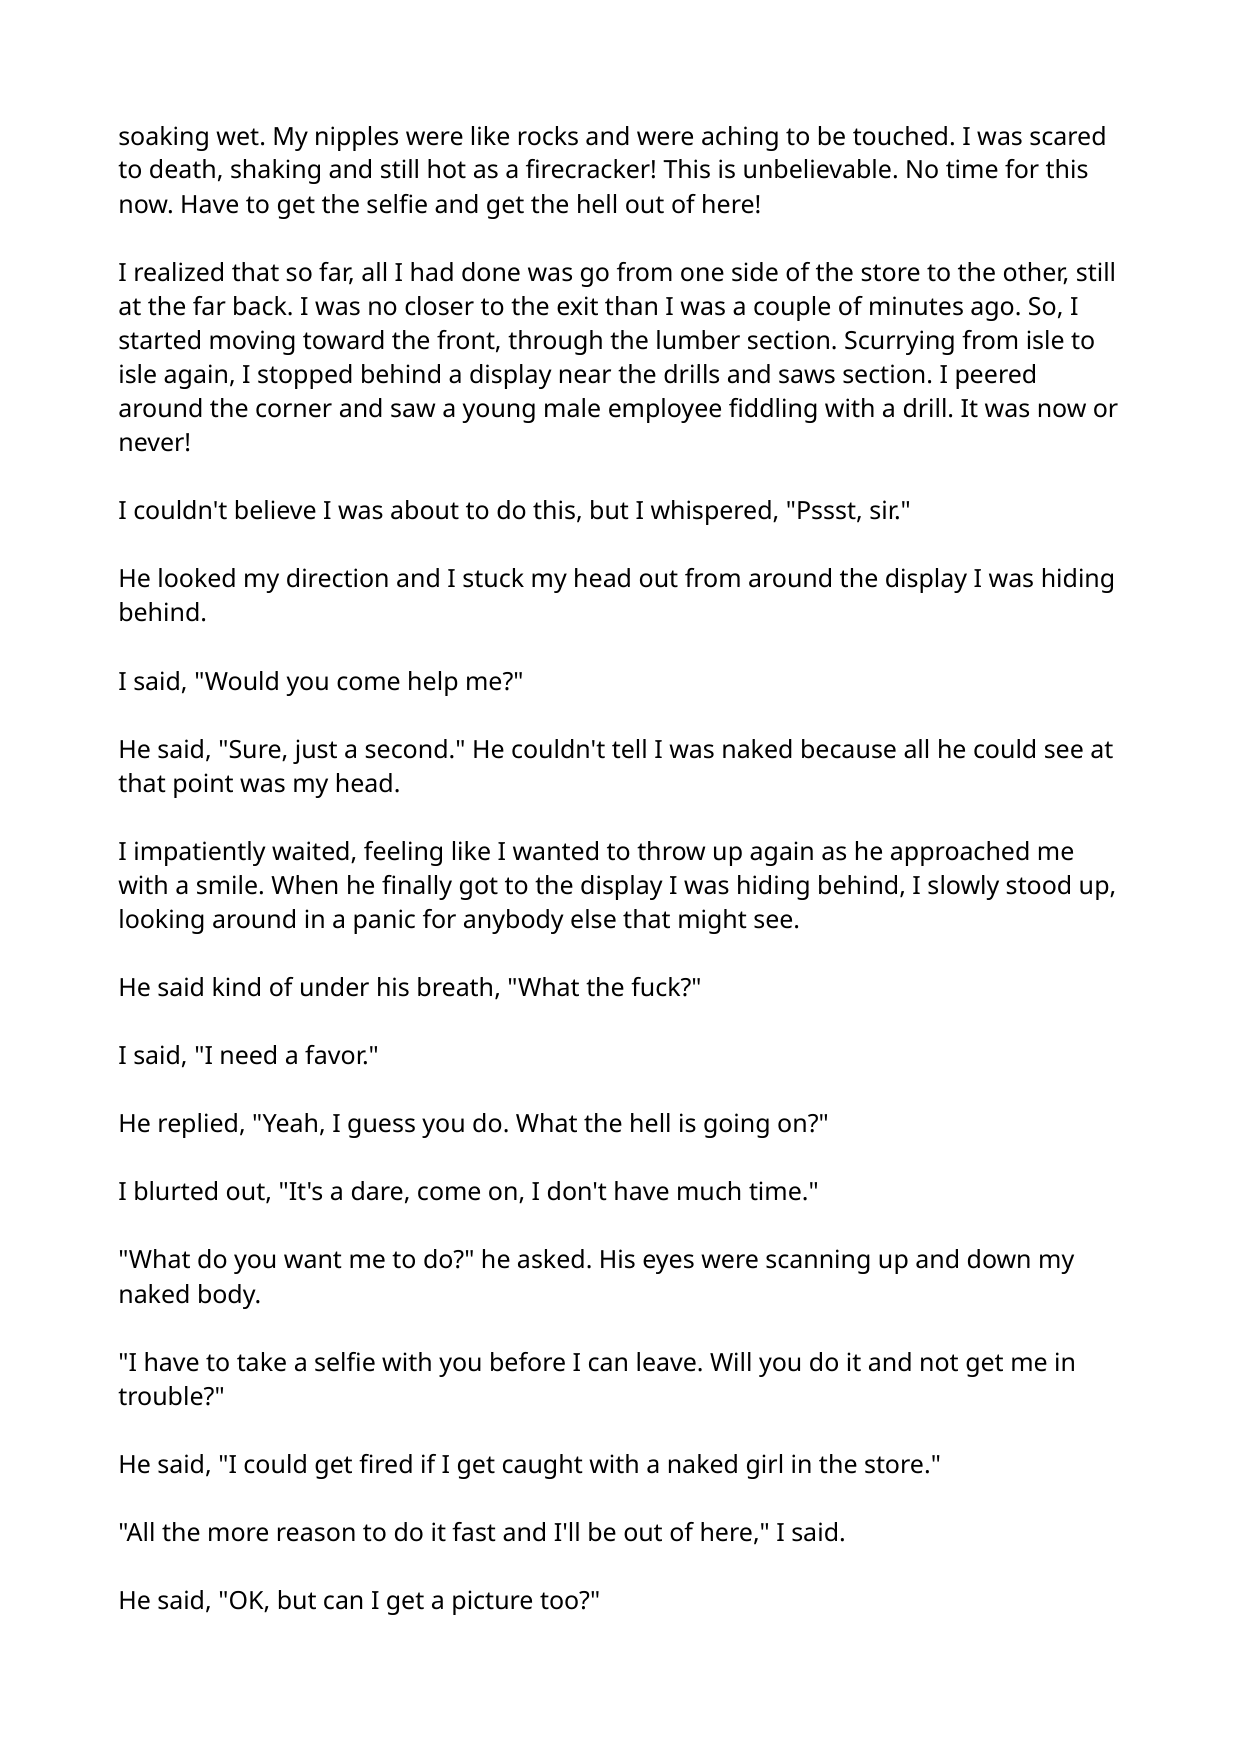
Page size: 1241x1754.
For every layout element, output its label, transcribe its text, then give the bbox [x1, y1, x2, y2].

text He said, "Sure, just a second." He couldn't tell I was naked because all he could see at that point was my head. [118, 731, 1122, 799]
text I impatiently waited, feeling like I wanted to throw up again as he approached me with a smile. When he finally got to the display I was hiding behind, I slowly stood up, looking around in a panic for anybody else that might see. [118, 833, 1122, 936]
text I blurted out, "It's a dare, come on, I don't have much time." [118, 1174, 1122, 1208]
text "All the more reason to do it fast and I'll be out of here," I said. [118, 1515, 1122, 1549]
text He looked my direction and I stuck my head out from around the display I was hiding behind. [118, 561, 1122, 629]
text "I have to take a selfie with you before I can leave. Will you do it and not get me in trouble?" [118, 1344, 1122, 1412]
text He said, "I could get fired if I get caught with a naked girl in the store." [118, 1447, 1122, 1481]
text I said, "I need a favor." [118, 1038, 1122, 1072]
text I couldn't believe I was about to do this, but I whispered, "Pssst, sir." [118, 493, 1122, 527]
text He said, "OK, but can I get a picture too?" [118, 1583, 1122, 1617]
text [118, 118, 1122, 220]
text I said, "Would you come help me?" [118, 663, 1122, 697]
text He said kind of under his breath, "What the fuck?" [118, 970, 1122, 1004]
text "What do you want me to do?" he asked. His eyes were scanning up and down my naked body. [118, 1242, 1122, 1310]
text I realized that so far, all I had done was go from one side of the store to the other, still at the far back. I was no closer to the exit than I was a couple of minutes ago. So, I started moving toward the front, through the lumber section. Scurrying from isle to isle again, I stopped behind a display near the drills and saws section. I peered around the corner and saw a young male employee fiddling with a drill. It was now or never! [118, 254, 1122, 459]
text He replied, "Yeah, I guess you do. What the hell is going on?" [118, 1106, 1122, 1140]
